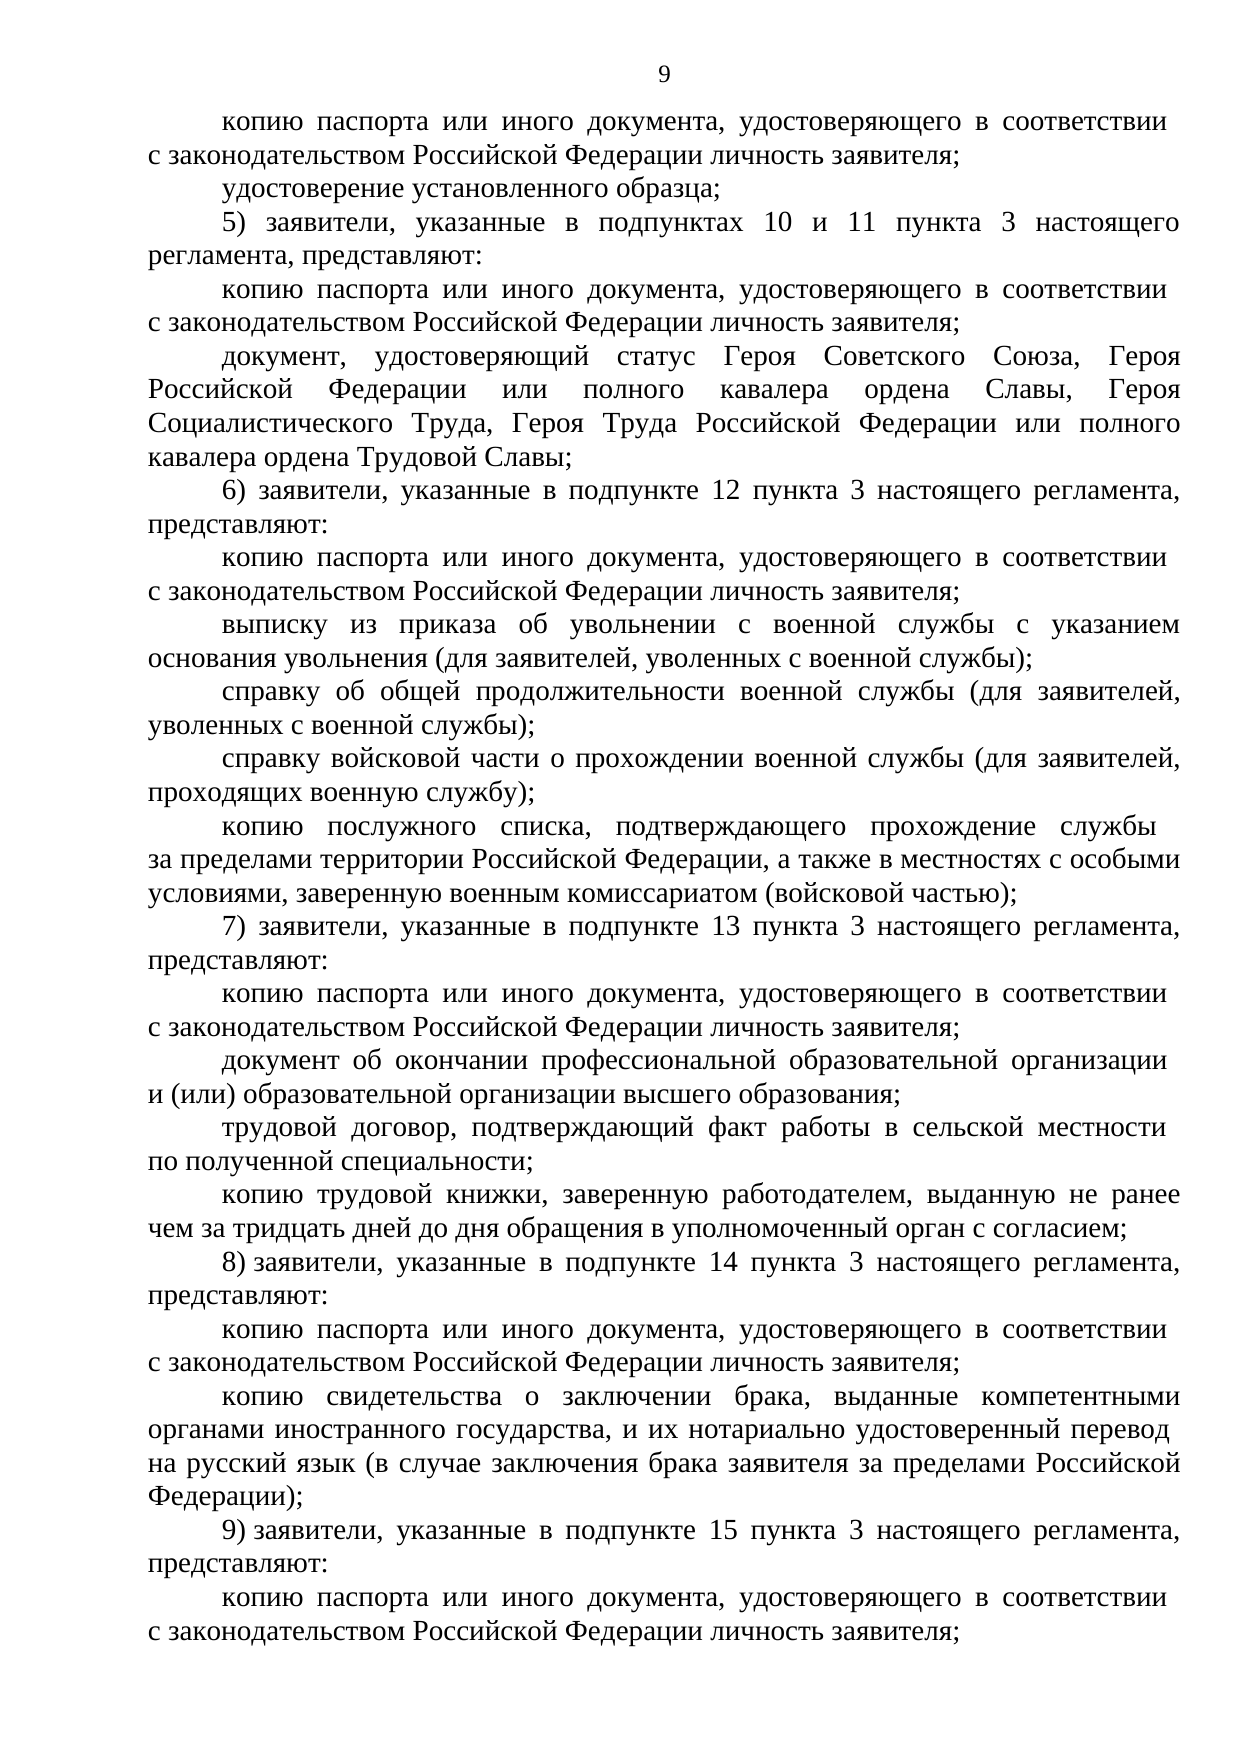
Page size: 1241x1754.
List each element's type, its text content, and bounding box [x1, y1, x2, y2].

text удостоверение установленного образца; [148, 170, 1181, 204]
text документ об окончании профессиональной образовательной организации и (или) образовательной организации высшего образования; [148, 1042, 1181, 1109]
text копию паспорта или иного документа, удостоверяющего в соответствии с законодательством Российской Федерации личность заявителя; [148, 271, 1181, 338]
text копию свидетельства о заключении брака, выданные компетентными органами иностранного государства, и их нотариально удостоверенный перевод на русский язык (в случае заключения брака заявителя за пределами Российской Федерации); [148, 1378, 1181, 1512]
text документ, удостоверяющий статус Героя Советского Союза, Героя Российской Федерации или полного кавалера ордена Славы, Героя Социалистического Труда, Героя Труда Российской Федерации или полного кавалера ордена Трудовой Славы; [148, 338, 1181, 472]
text справку об общей продолжительности военной службы (для заявителей, уволенных с военной службы); [148, 673, 1181, 741]
text 8) заявители, указанные в подпункте 14 пункта 3 настоящего регламента, представляют: [148, 1244, 1181, 1311]
text копию паспорта или иного документа, удостоверяющего в соответствии с законодательством Российской Федерации личность заявителя; [148, 539, 1181, 606]
text копию паспорта или иного документа, удостоверяющего в соответствии с законодательством Российской Федерации личность заявителя; [148, 103, 1181, 170]
text копию паспорта или иного документа, удостоверяющего в соответствии с законодательством Российской Федерации личность заявителя; [148, 975, 1181, 1042]
text 6) заявители, указанные в подпункте 12 пункта 3 настоящего регламента, представляют: [148, 472, 1181, 539]
text 5) заявители, указанные в подпунктах 10 и 11 пункта 3 настоящего регламента, представляют: [148, 204, 1181, 271]
text копию паспорта или иного документа, удостоверяющего в соответствии с законодательством Российской Федерации личность заявителя; [148, 1579, 1181, 1646]
text копию послужного списка, подтверждающего прохождение службы за пределами территории Российской Федерации, а также в местностях с особыми условиями, заверенную военным комиссариатом (войсковой частью); [148, 808, 1181, 908]
text 7) заявители, указанные в подпункте 13 пункта 3 настоящего регламента, представляют: [148, 908, 1181, 975]
text справку войсковой части о прохождении военной службы (для заявителей, проходящих военную службу); [148, 741, 1181, 808]
text копию трудовой книжки, заверенную работодателем, выданную не ранее чем за тридцать дней до дня обращения в уполномоченный орган с согласием; [148, 1177, 1181, 1244]
text выписку из приказа об увольнении с военной службы с указанием основания увольнения (для заявителей, уволенных с военной службы); [148, 606, 1181, 673]
text трудовой договор, подтверждающий факт работы в сельской местности по полученной специальности; [148, 1109, 1181, 1177]
text копию паспорта или иного документа, удостоверяющего в соответствии с законодательством Российской Федерации личность заявителя; [148, 1311, 1181, 1378]
text 9) заявители, указанные в подпункте 15 пункта 3 настоящего регламента, представляют: [148, 1512, 1181, 1579]
